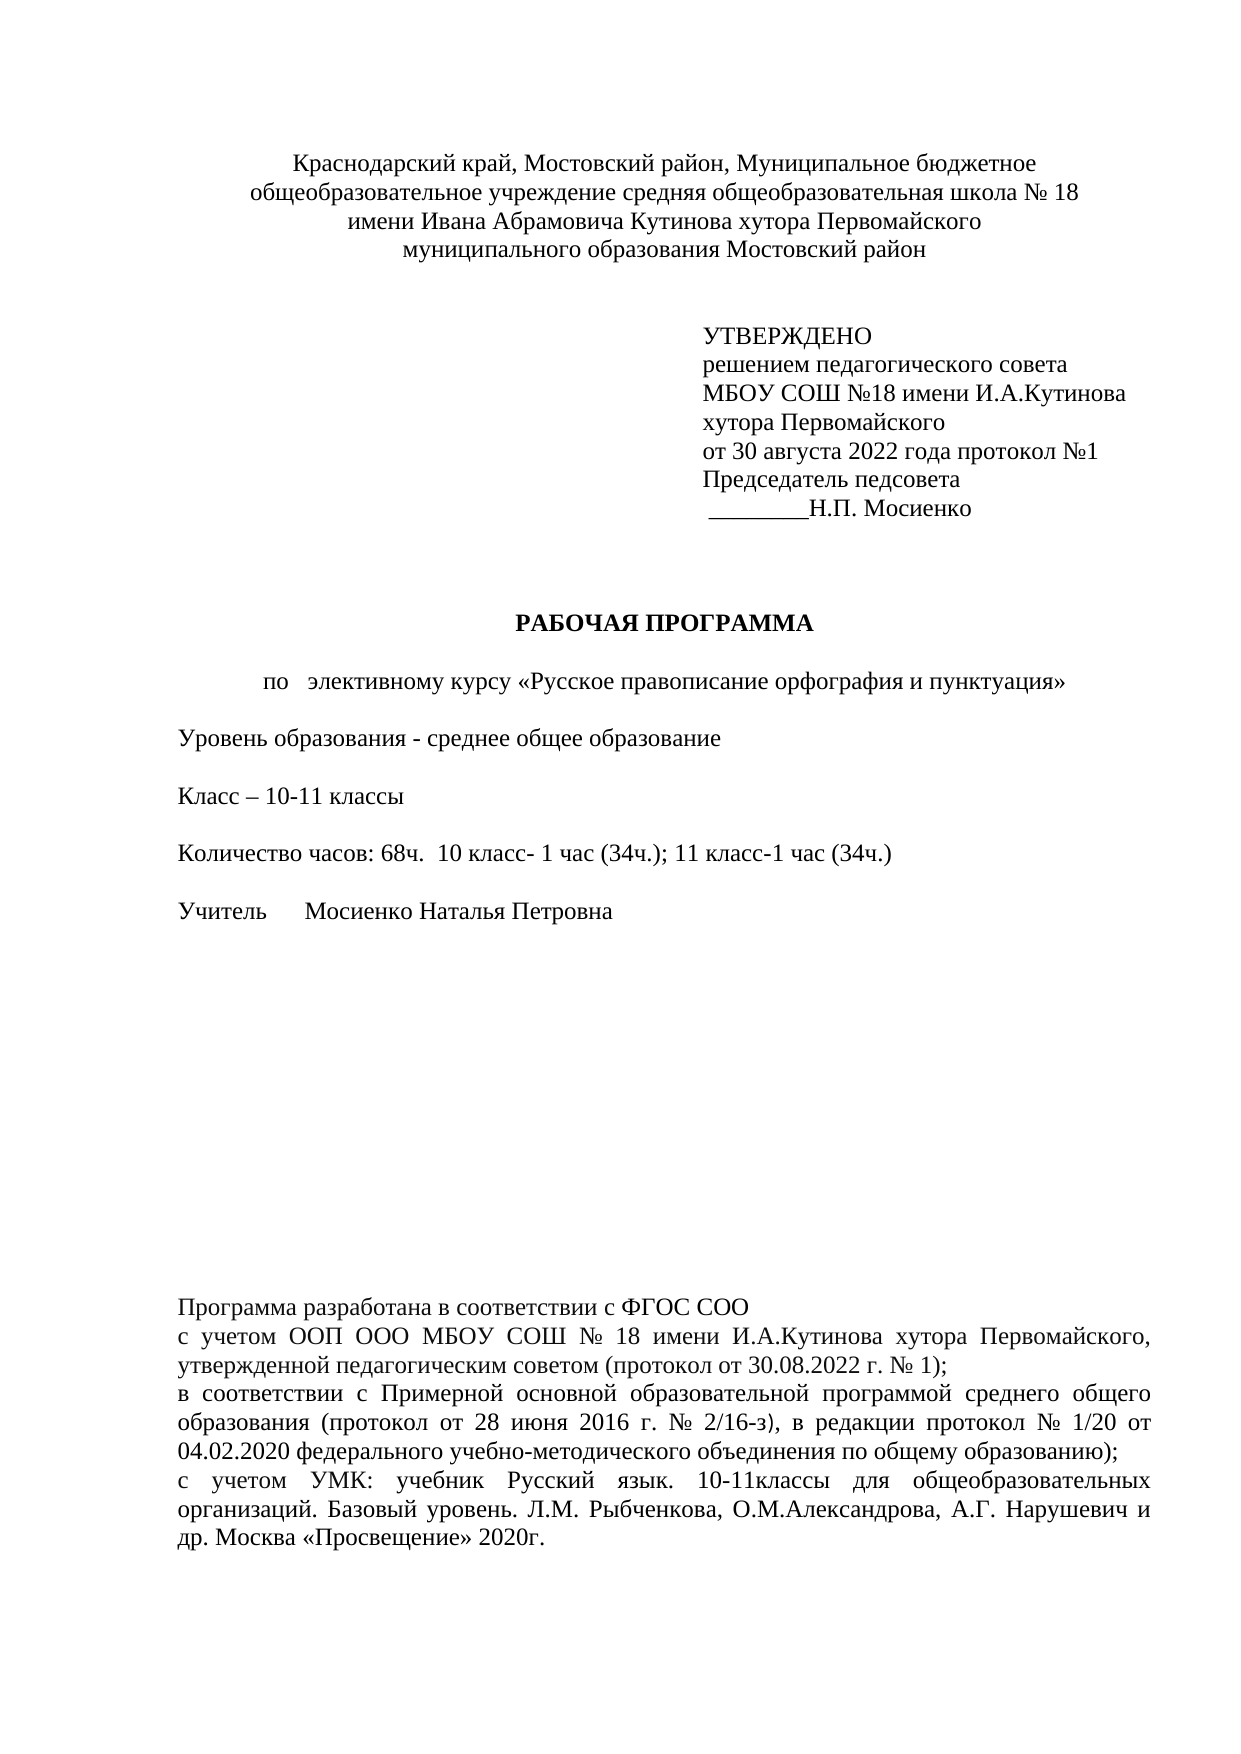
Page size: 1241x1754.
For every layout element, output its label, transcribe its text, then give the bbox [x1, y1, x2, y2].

text хутора Первомайского [177, 407, 1152, 436]
text от 30 августа 2022 года протокол №1 [177, 436, 1152, 464]
text Программа разработана в соответствии с ФГОС СОО [177, 1292, 1152, 1321]
text с учетом УМК: учебник Русский язык. 10-11классы для общеобразовательных организаций. Базовый уровень. Л.М. Рыбченкова, О.М.Александрова, А.Г. Нарушевич и др. Москва «Просвещение» 2020г. [177, 1465, 1152, 1551]
text Председатель педсовета [177, 464, 1152, 493]
text решением педагогического совета [177, 349, 1152, 378]
text Краснодарский край, Мостовский район, Муниципальное бюджетное общеобразовательное учреждение средняя общеобразовательная школа № 18 имени Ивана Абрамовича Кутинова хутора Первомайского муниципального образования Мостовский район [177, 148, 1152, 263]
text МБОУ СОШ №18 имени И.А.Кутинова [177, 378, 1152, 407]
text по элективному курсу «Русское правописание орфография и пунктуация» [177, 666, 1152, 694]
text ________Н.П. Мосиенко [177, 493, 1152, 522]
text Количество часов: 68ч. 10 класс- 1 час (34ч.); 11 класс-1 час (34ч.) [177, 838, 1152, 867]
text УТВЕРЖДЕНО [177, 321, 1152, 349]
text с учетом ООП ООО МБОУ СОШ № 18 имени И.А.Кутинова хутора Первомайского, утвержденной педагогическим советом (протокол от 30.08.2022 г. № 1); [177, 1321, 1152, 1378]
text Уровень образования - среднее общее образование [177, 723, 1152, 752]
text РАБОЧАЯ ПРОГРАММА [177, 608, 1152, 637]
text Класс – 10-11 классы [177, 781, 1152, 809]
text Учитель Мосиенко Наталья Петровна [177, 896, 1152, 924]
text в соответствии с Примерной основной образовательной программой среднего общего образования (протокол от 28 июня 2016 г. № 2/16-з), в редакции протокол № 1/20 от 04.02.2020 федерального учебно-методического объединения по общему образованию); [177, 1378, 1152, 1465]
